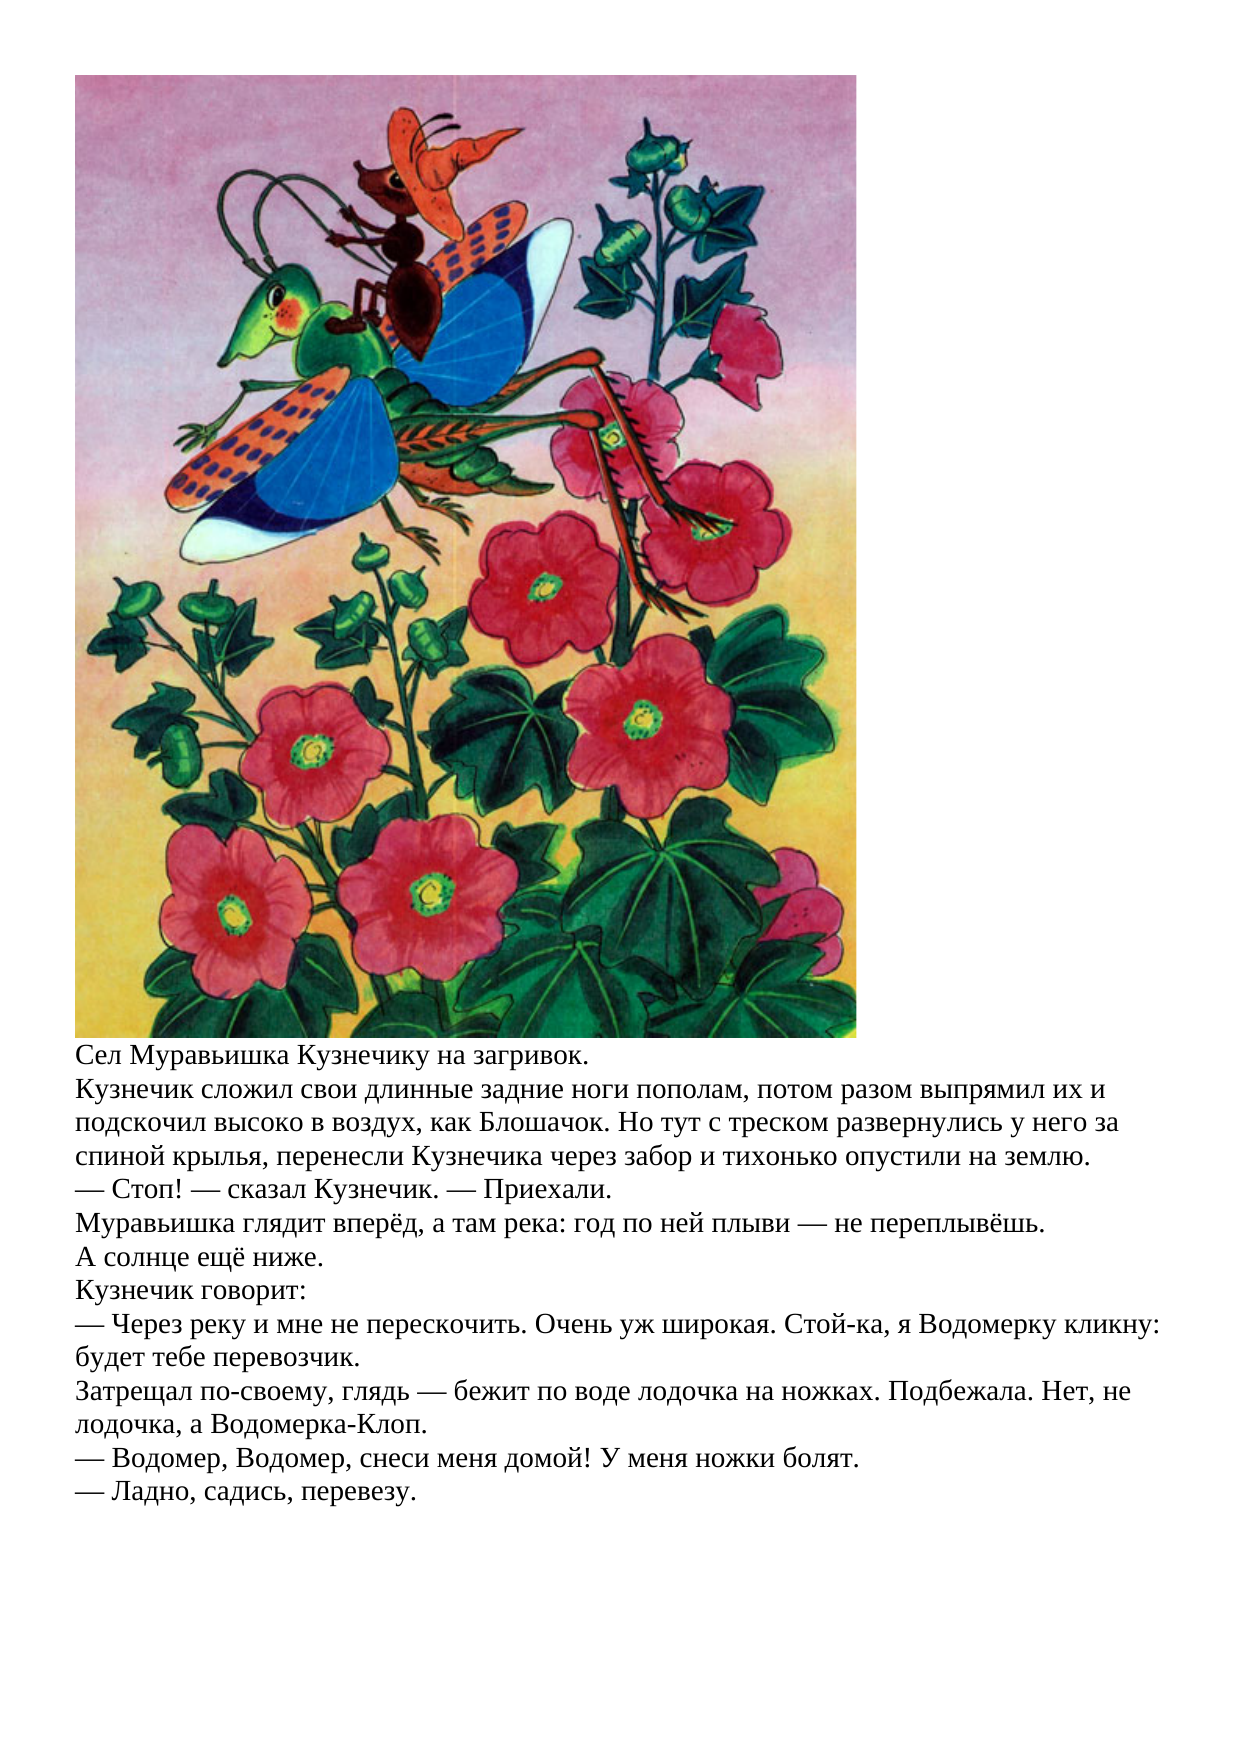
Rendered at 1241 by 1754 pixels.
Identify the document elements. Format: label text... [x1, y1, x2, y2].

text — Стоп! — сказал Кузнечик. — Приехали. [75, 1172, 1165, 1205]
text — Водомер, Водомер, снеси меня домой! У меня ножки болят. [75, 1440, 1165, 1473]
picture [75, 75, 857, 1038]
text Сел Муравьишка Кузнечику на загривок. [75, 1037, 1165, 1071]
text — Ладно, садись, перевезу. [75, 1473, 1165, 1507]
text Кузнечик говорит: [75, 1272, 1165, 1306]
text Затрещал по-своему, глядь — бежит по воде лодочка на ножках. Подбежала. Нет, не лодочка, а Водомерка-Клоп. [75, 1373, 1165, 1440]
text — Через реку и мне не перескочить. Очень уж широкая. Стой-ка, я Водомерку кликну: будет тебе перевозчик. [75, 1306, 1165, 1373]
text А солнце ещё ниже. [75, 1239, 1165, 1272]
text Муравьишка глядит вперёд, а там река: год по ней плыви — не переплывёшь. [75, 1205, 1165, 1239]
text Кузнечик сложил свои длинные задние ноги пополам, потом разом выпрямил их и подскочил высоко в воздух, как Блошачок. Но тут с треском развернулись у него за спиной крылья, перенесли Кузнечика через забор и тихонько опустили на землю. [75, 1071, 1165, 1172]
